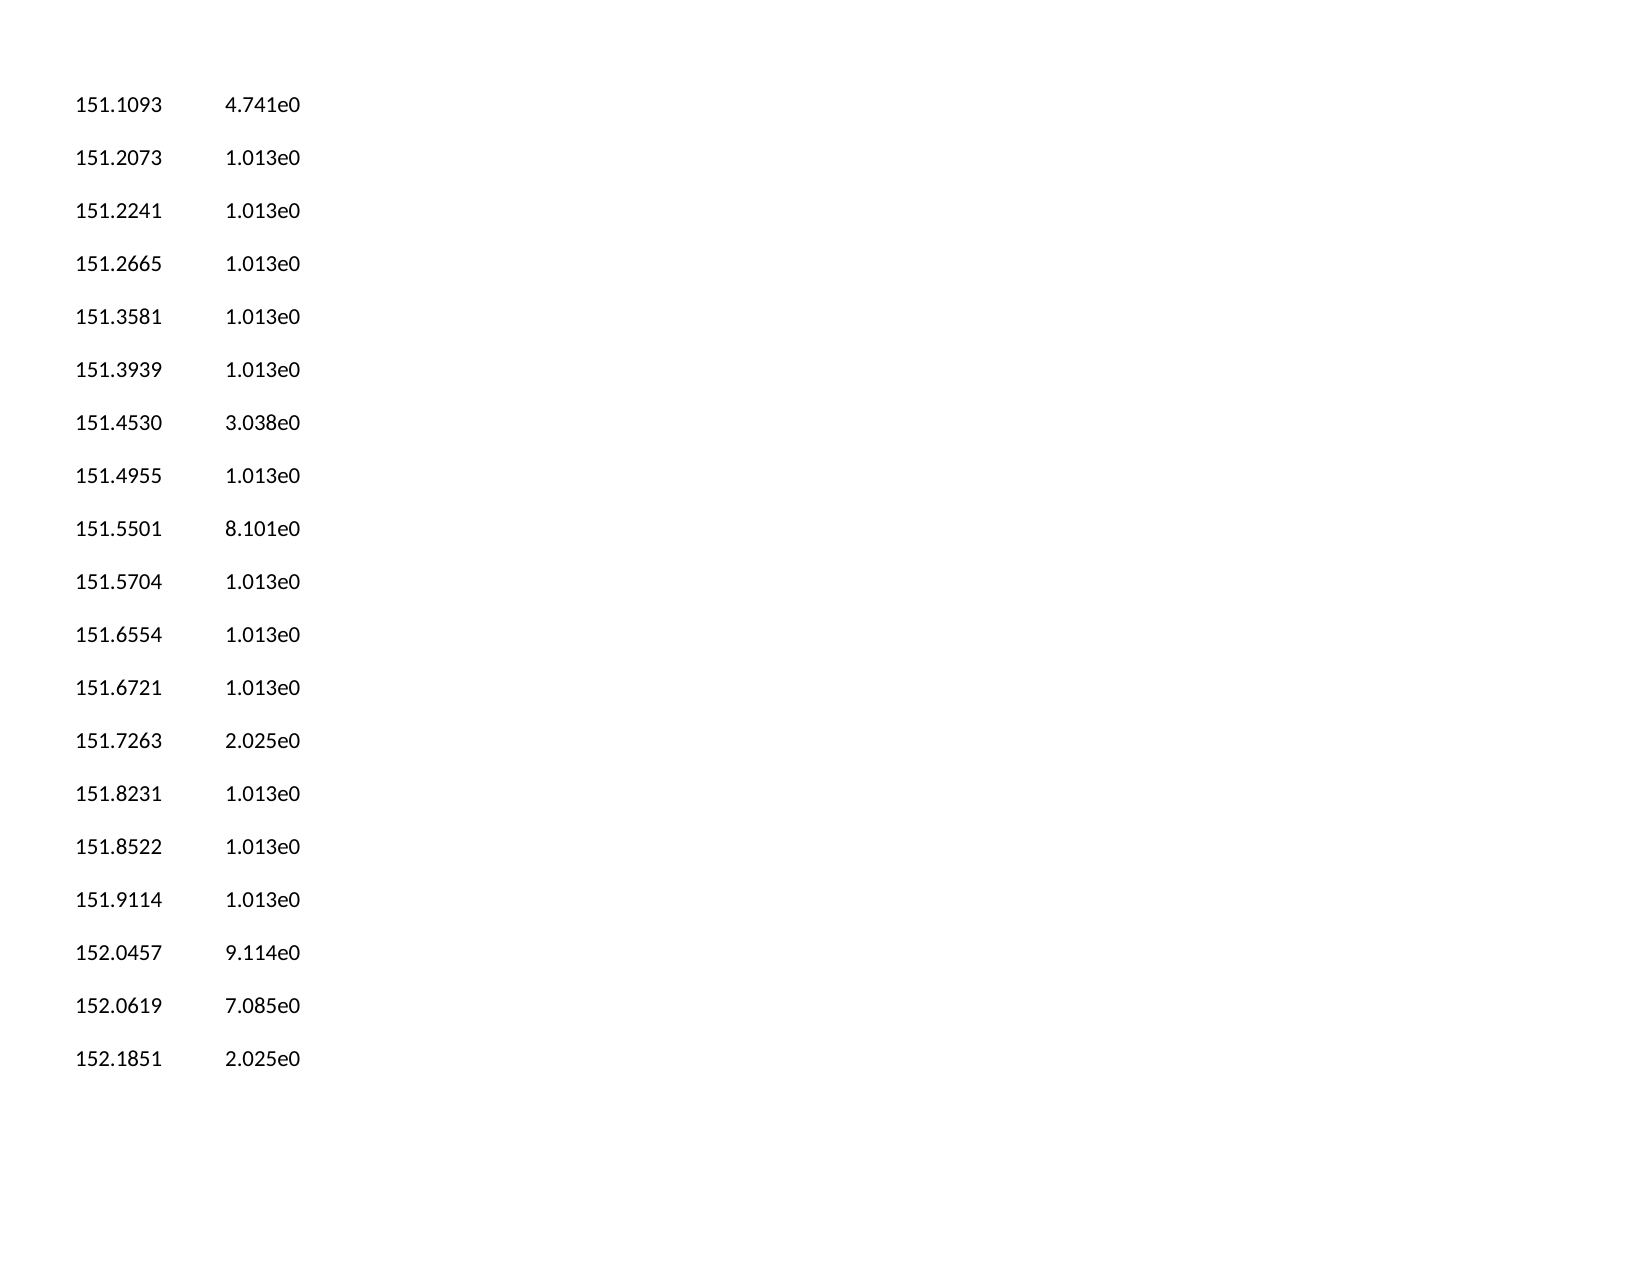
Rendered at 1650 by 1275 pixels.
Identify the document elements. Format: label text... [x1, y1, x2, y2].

text 151.3939 1.013e0 [75, 355, 1563, 383]
text 151.6721 1.013e0 [75, 673, 1563, 701]
text 151.2241 1.013e0 [75, 196, 1563, 224]
text 151.8231 1.013e0 [75, 779, 1563, 807]
text 151.5704 1.013e0 [75, 567, 1563, 595]
text 152.1851 2.025e0 [75, 1044, 1563, 1072]
text 151.4530 3.038e0 [75, 408, 1563, 436]
text 151.2665 1.013e0 [75, 249, 1563, 277]
text 152.0619 7.085e0 [75, 991, 1563, 1019]
text 152.0457 9.114e0 [75, 938, 1563, 966]
text 151.3581 1.013e0 [75, 302, 1563, 330]
text 151.1093 4.741e0 [75, 90, 1563, 118]
text 151.4955 1.013e0 [75, 461, 1563, 489]
text 151.7263 2.025e0 [75, 726, 1563, 754]
text 151.6554 1.013e0 [75, 620, 1563, 648]
text 151.5501 8.101e0 [75, 514, 1563, 542]
text 151.2073 1.013e0 [75, 143, 1563, 171]
text 151.9114 1.013e0 [75, 885, 1563, 913]
text 151.8522 1.013e0 [75, 832, 1563, 860]
